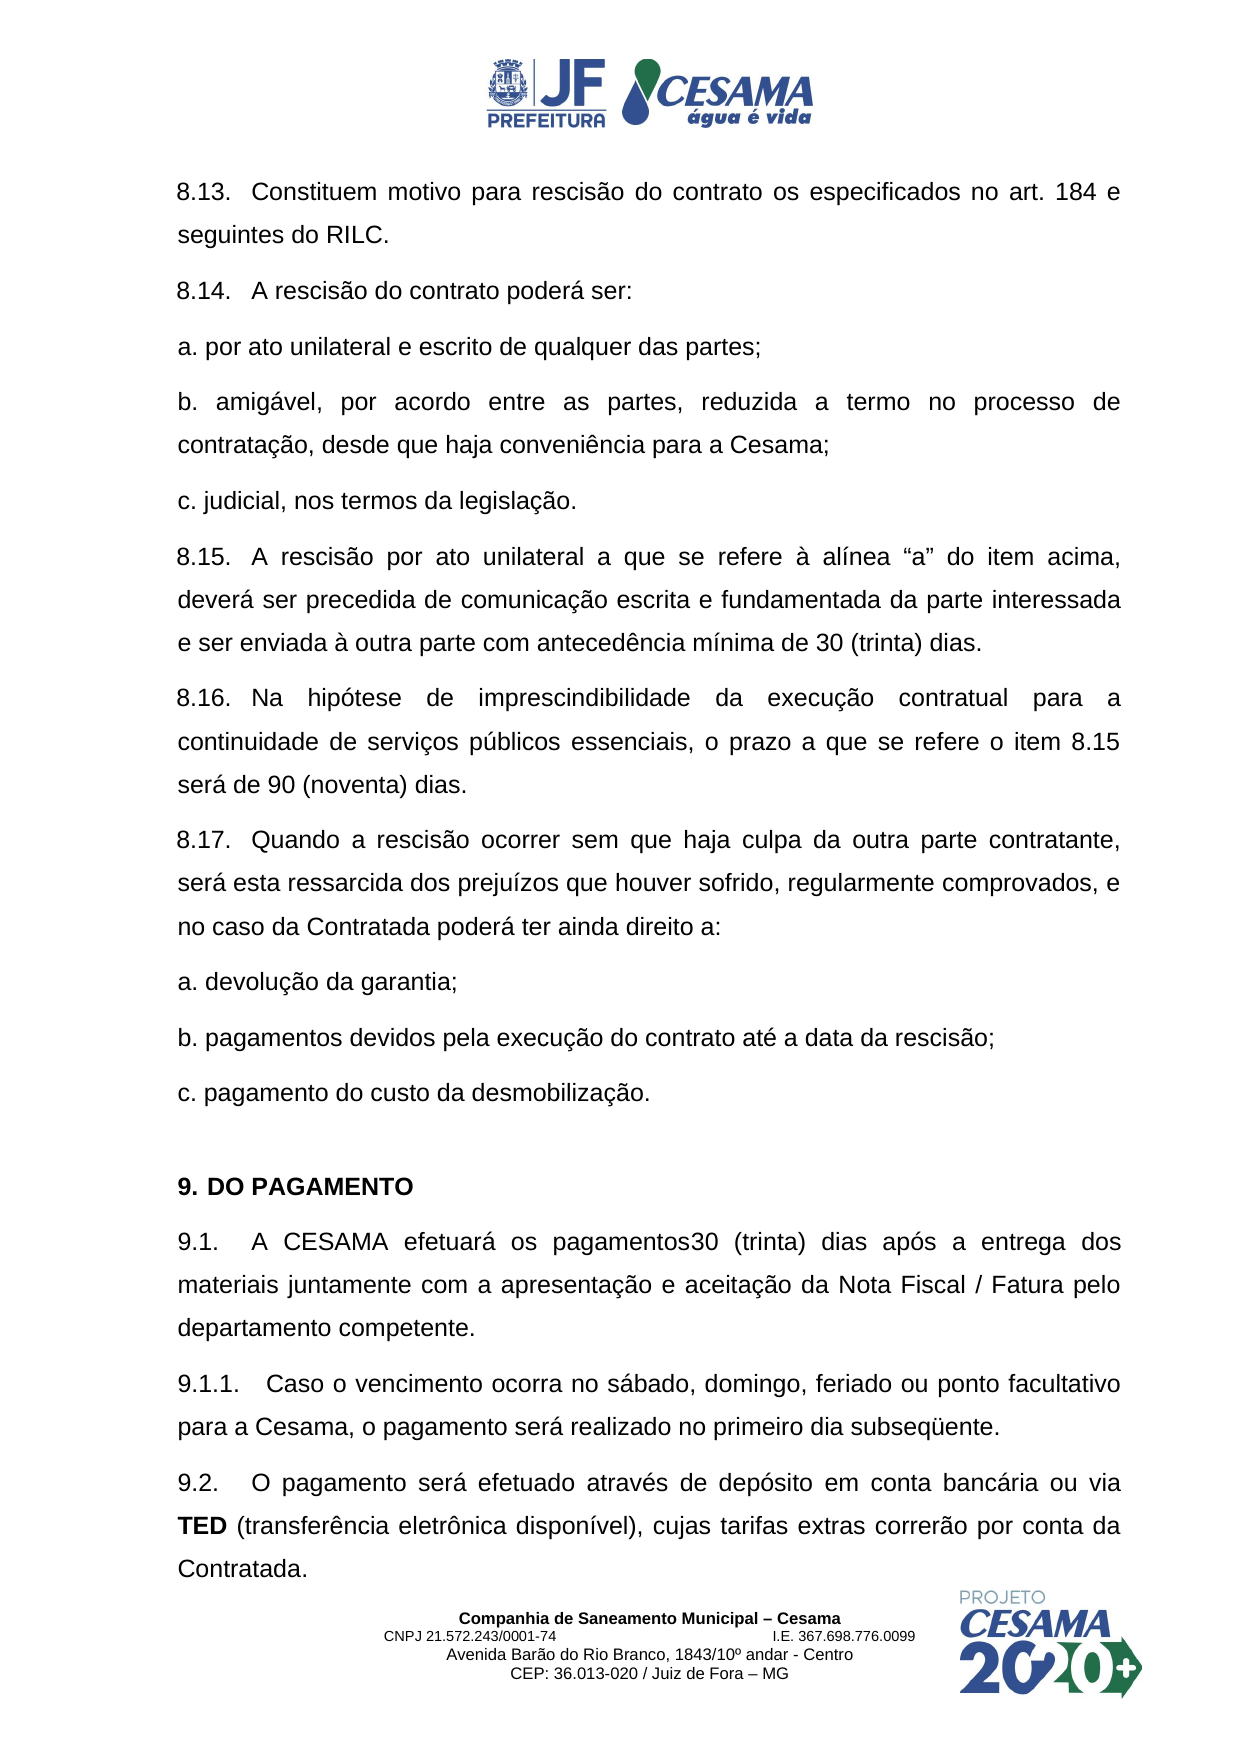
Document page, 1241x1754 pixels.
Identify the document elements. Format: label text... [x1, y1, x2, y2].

picture [486, 59, 813, 128]
list Caso o vencimento ocorra no sábado, domingo, feriado ou ponto facultativo para a Cesama, o pagamento será realizado no primeiro dia subseqüente. [177, 1369, 1122, 1441]
text b. pagamentos devidos pela execução do contrato até a data da rescisão; [177, 1023, 1122, 1052]
text c. judicial, nos termos da legislação. [177, 486, 1122, 515]
text c. pagamento do custo da desmobilização. [177, 1078, 1122, 1107]
list Na hipótese de imprescindibilidade da execução contratual para a continuidade de serviços públicos essenciais, o prazo a que se refere o item 8.15 será de 90 (noventa) dias. [176, 683, 1122, 798]
text a. devolução da garantia; [177, 967, 1122, 996]
list DO PAGAMENTO [177, 1172, 1122, 1200]
picture [959, 1590, 1143, 1699]
list Quando a rescisão ocorrer sem que haja culpa da outra parte contratante, será esta ressarcida dos prejuízos que houver sofrido, regularmente comprovados, e no caso da Contratada poderá ter ainda direito a: [176, 825, 1122, 940]
list A rescisão do contrato poderá ser: [176, 276, 1122, 305]
text b. amigável, por acordo entre as partes, reduzida a termo no processo de contratação, desde que haja conveniência para a Cesama; [177, 387, 1122, 459]
list A rescisão por ato unilateral a que se refere à alínea “a” do item acima, deverá ser precedida de comunicação escrita e fundamentada da parte interessada e ser enviada à outra parte com antecedência mínima de 30 (trinta) dias. [176, 542, 1122, 657]
list A CESAMA efetuará os pagamentos30 (trinta) dias após a entrega dos materiais juntamente com a apresentação e aceitação da Nota Fiscal / Fatura pelo departamento competente. [177, 1227, 1122, 1342]
list O pagamento será efetuado através de depósito em conta bancária ou via TED (transferência eletrônica disponível), cujas tarifas extras correrão por conta da Contratada. [177, 1468, 1122, 1583]
list Constituem motivo para rescisão do contrato os especificados no art. 184 e seguintes do RILC. [176, 177, 1122, 249]
text a. por ato unilateral e escrito de qualquer das partes; [177, 332, 1122, 360]
